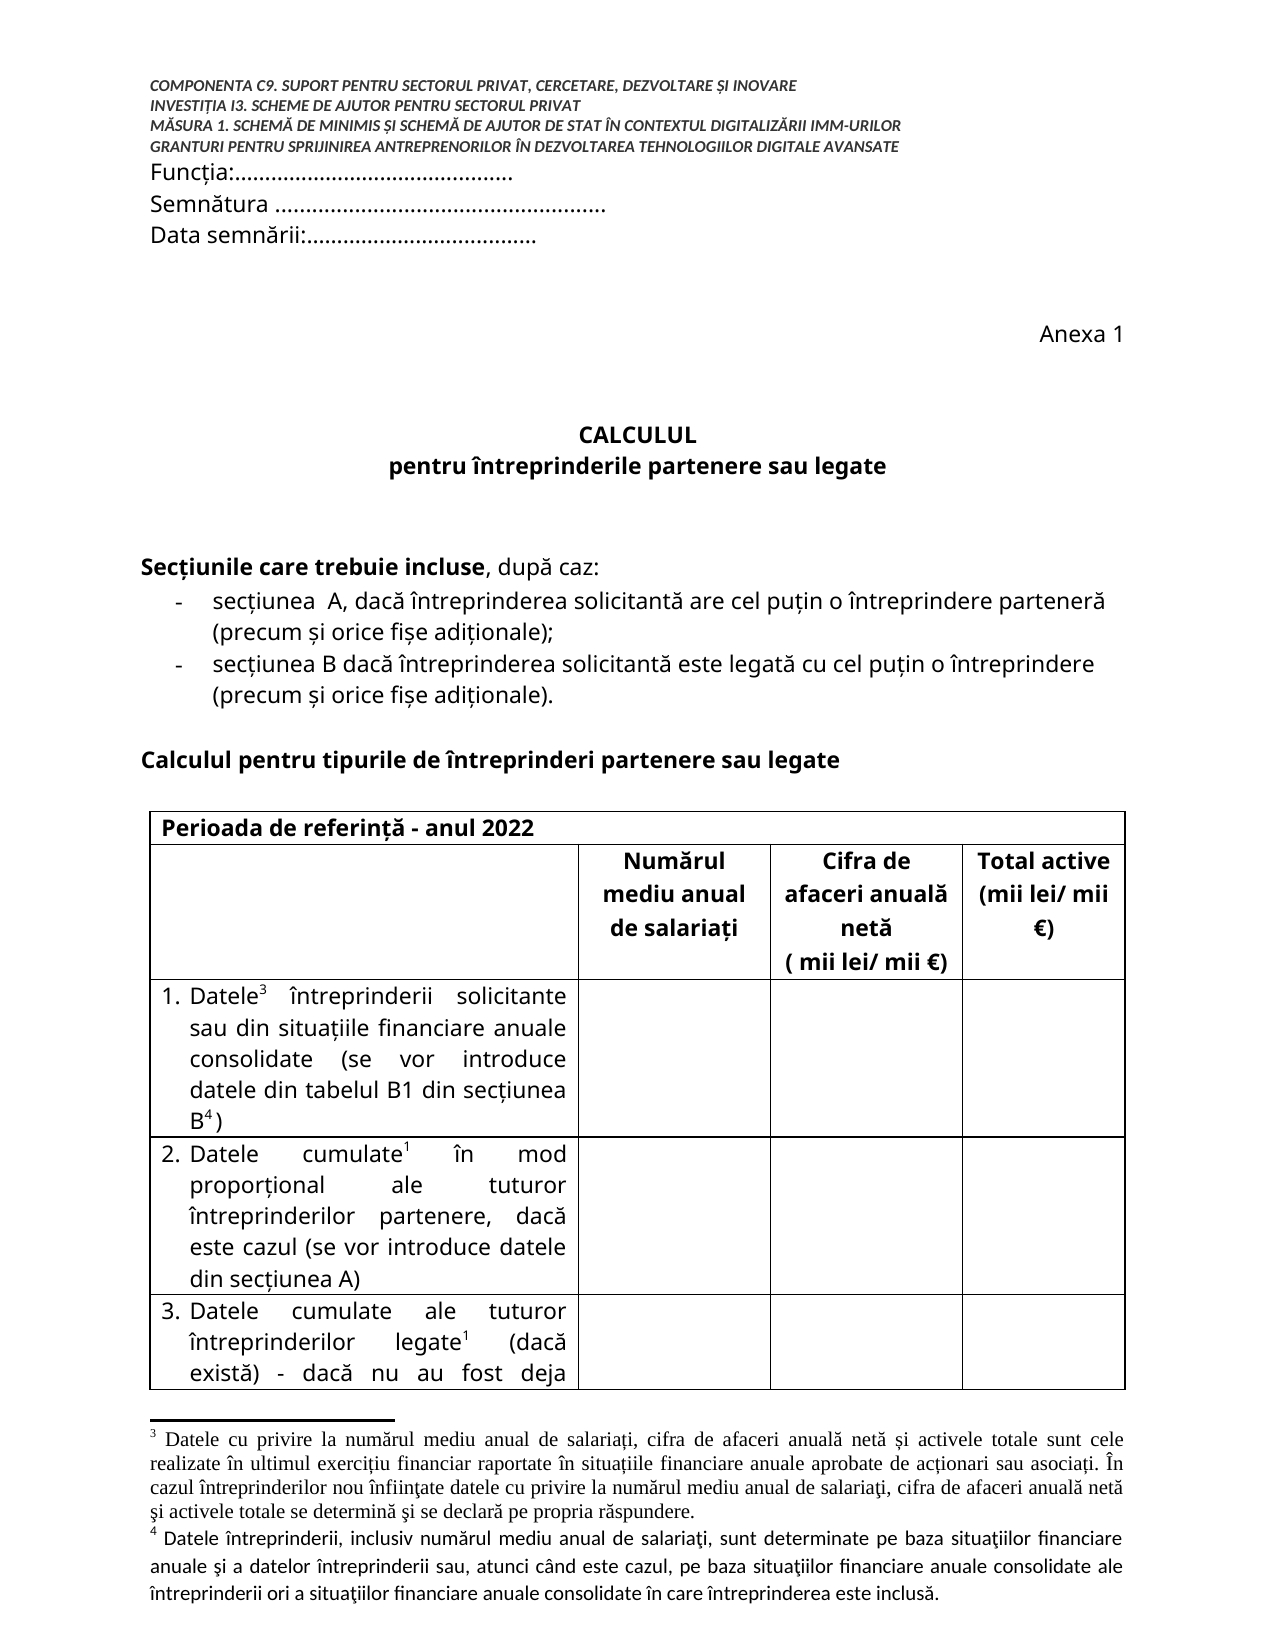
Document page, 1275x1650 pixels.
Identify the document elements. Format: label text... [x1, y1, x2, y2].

text Funcția:……………………………….......... [150, 156, 1125, 187]
list secțiunea A, dacă întreprinderea solicitantă are cel puțin o întreprindere parteneră (precum și orice fișe adiționale); [175, 585, 1125, 647]
text Anexa 1 [150, 317, 1125, 349]
table_cell [771, 980, 962, 1136]
table_cell [579, 980, 770, 1136]
text Data semnării:……………………........…… [150, 219, 1125, 250]
table_cell Cifra de afaceri anuală netă ( mii lei/ mii €) [771, 845, 962, 979]
text Calculul pentru tipurile de întreprinderi partenere sau legate [141, 744, 1125, 775]
table_header Perioada de referință - anul 2022 [151, 812, 1124, 843]
table_cell [771, 1295, 962, 1388]
table_cell [771, 1138, 962, 1294]
table_cell Datele întreprinderii solicitante sau din situațiile financiare anuale consolidate (se vor introduce datele din tabelul B1 din secțiunea B ) [151, 980, 578, 1136]
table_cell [151, 1295, 578, 1388]
table_cell [579, 1295, 770, 1388]
table_cell [151, 845, 578, 979]
table_cell [963, 1295, 1124, 1388]
text Secțiunile care trebuie incluse, după caz: [141, 551, 1125, 582]
table_cell [579, 1138, 770, 1294]
text Semnătura ...................................................... [150, 187, 1125, 219]
table_cell Numărul mediu anual de salariați [579, 845, 770, 979]
table_cell [963, 980, 1124, 1136]
subtitle CALCULUL [150, 419, 1125, 450]
table_cell Datele cumulate1 în mod proporțional ale tuturor întreprinderilor partenere, dacă este cazul (se vor introduce datele din secțiunea A) [151, 1138, 578, 1294]
table_cell [963, 1138, 1124, 1294]
list secțiunea B dacă întreprinderea solicitantă este legată cu cel puțin o întreprindere (precum și orice fișe adiționale). [175, 647, 1125, 710]
text pentru întreprinderile partenere sau legate [150, 450, 1125, 481]
table_cell Total active (mii lei/ mii €) [963, 845, 1124, 979]
